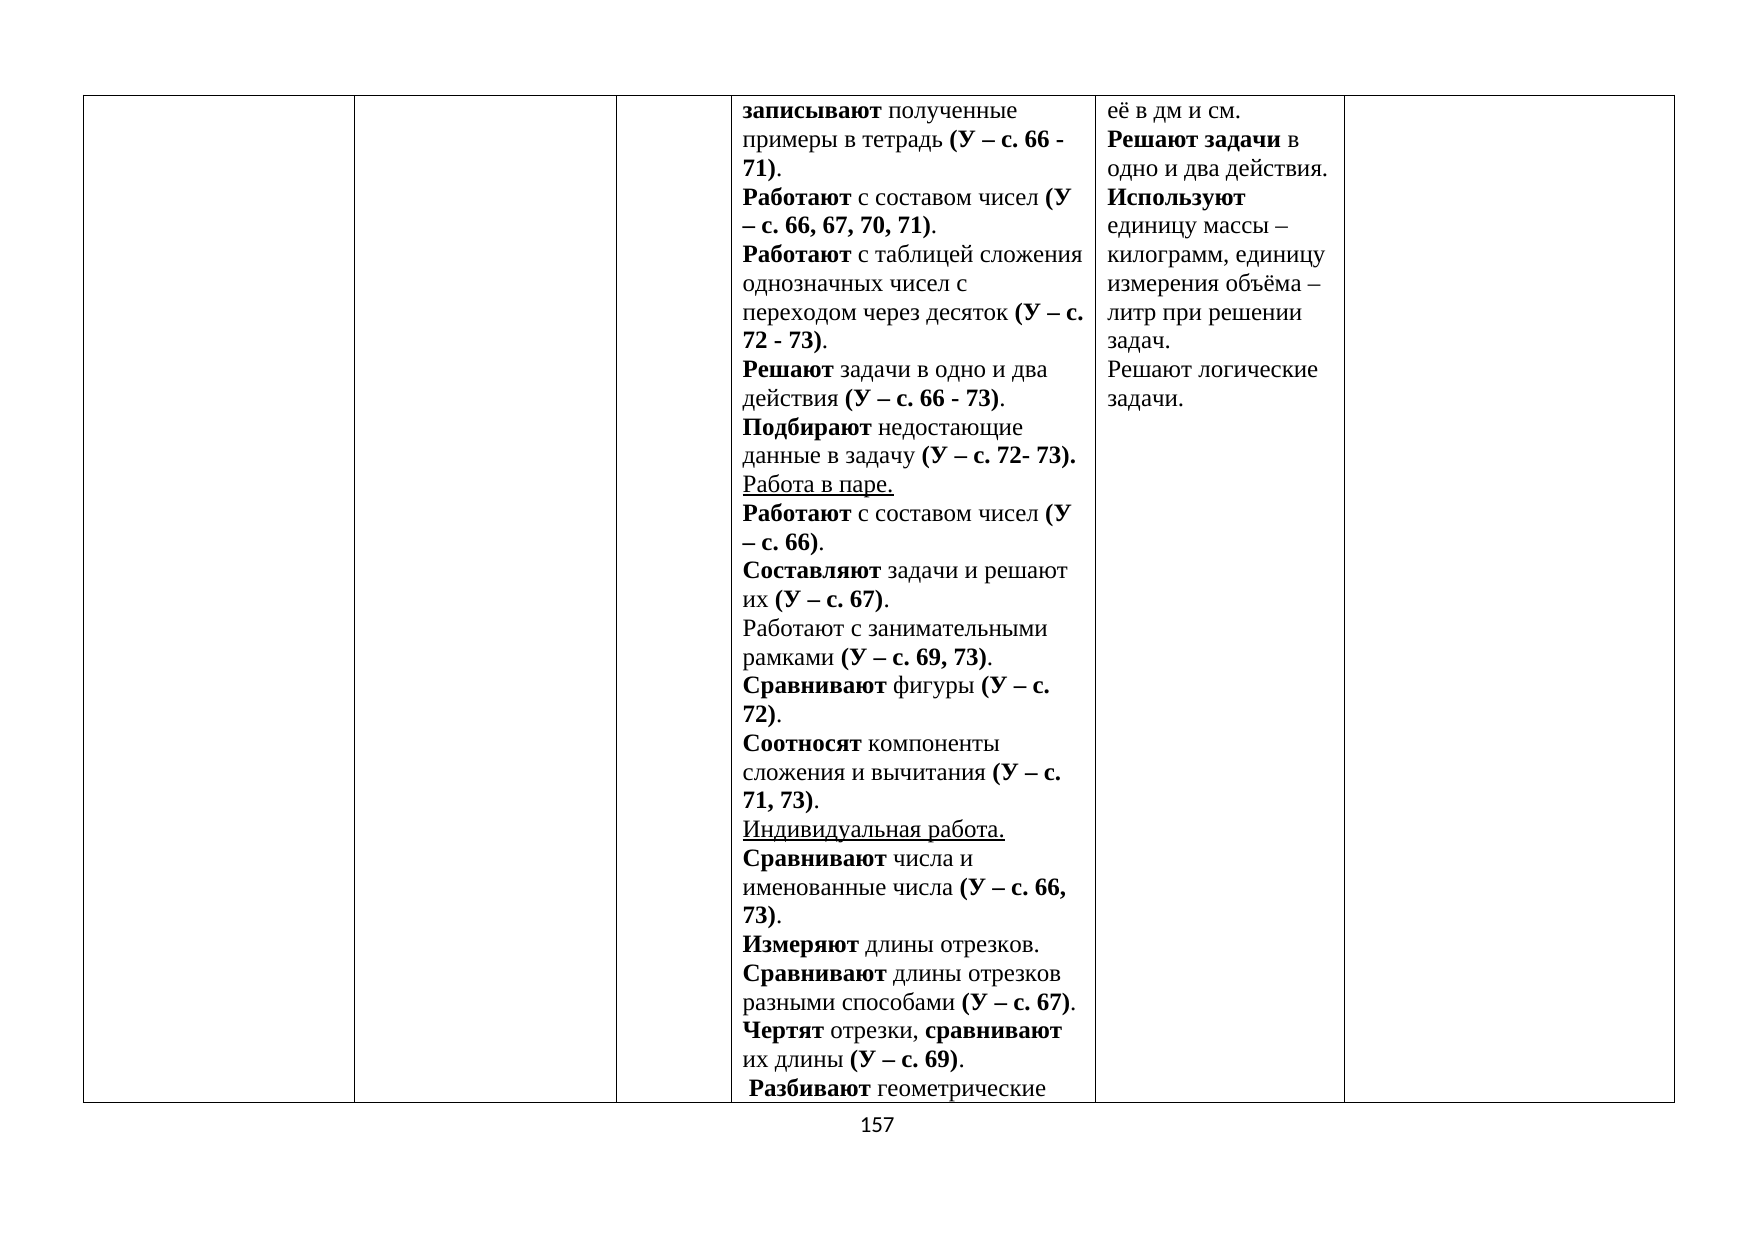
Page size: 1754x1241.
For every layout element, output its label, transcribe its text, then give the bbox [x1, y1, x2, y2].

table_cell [84, 96, 354, 1102]
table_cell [1345, 96, 1674, 1102]
table_cell 8 [617, 96, 731, 1102]
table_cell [732, 96, 1095, 1102]
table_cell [1096, 96, 1344, 1102]
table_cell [355, 96, 616, 1102]
